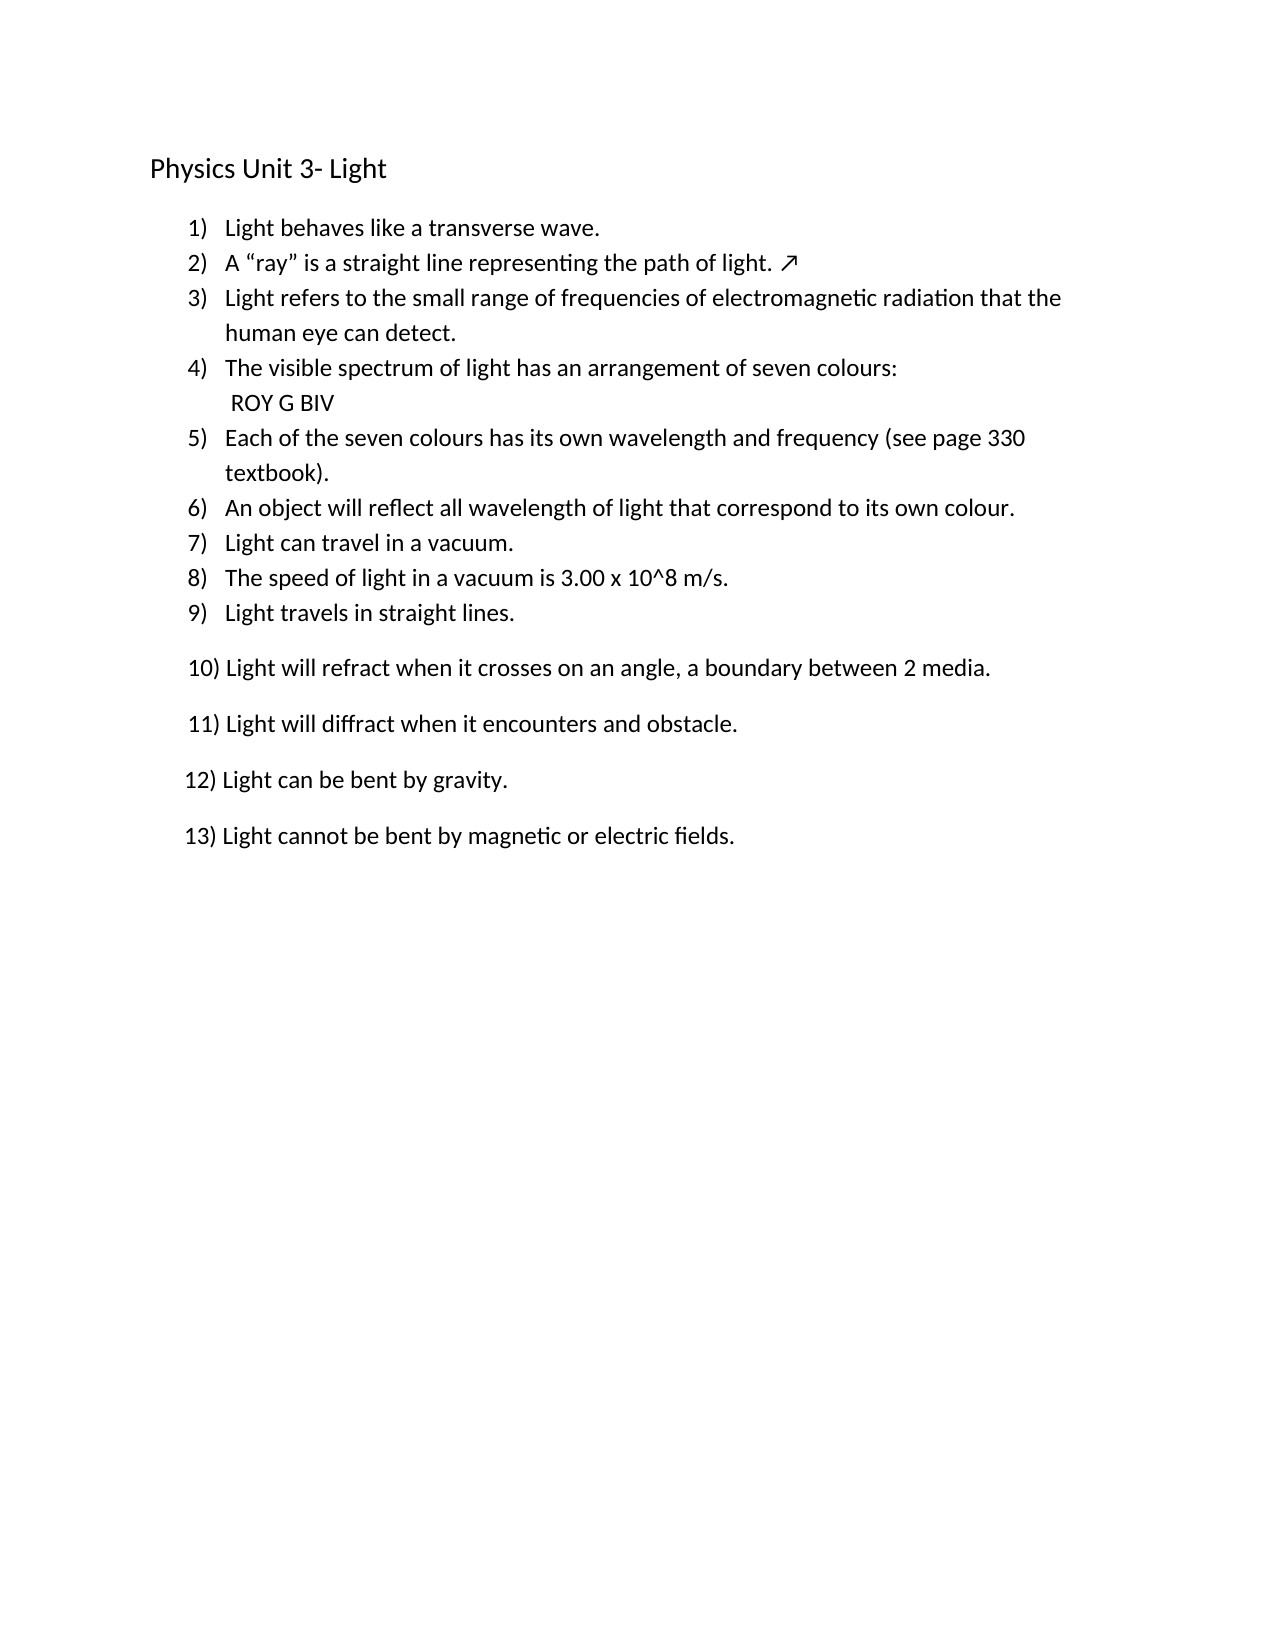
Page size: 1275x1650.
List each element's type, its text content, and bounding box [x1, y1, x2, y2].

text 13) Light cannot be bent by magnetic or electric fields. [150, 820, 1125, 851]
text 10) Light will refract when it crosses on an angle, a boundary between 2 media. [187, 653, 1125, 683]
list A “ray” is a straight line representing the path of light. ↗ [187, 247, 1125, 277]
text Physics Unit 3- Light [150, 150, 1125, 186]
list Light can travel in a vacuum. [187, 527, 1125, 557]
list Each of the seven colours has its own wavelength and frequency (see page 330 textbook). [187, 422, 1125, 487]
list An object will reflect all wavelength of light that correspond to its own colour. [187, 492, 1125, 522]
list Light behaves like a transverse wave. [187, 212, 1125, 242]
list The visible spectrum of light has an arrangement of seven colours: [187, 352, 1125, 382]
list ROY G BIV [225, 387, 1125, 417]
text 11) Light will diffract when it encounters and obstacle. [187, 708, 1125, 739]
text 12) Light can be bent by gravity. [150, 764, 1125, 795]
list Light refers to the small range of frequencies of electromagnetic radiation that the human eye can detect. [187, 282, 1125, 347]
list The speed of light in a vacuum is 3.00 x 10^8 m/s. [187, 562, 1125, 592]
list Light travels in straight lines. [187, 597, 1125, 627]
